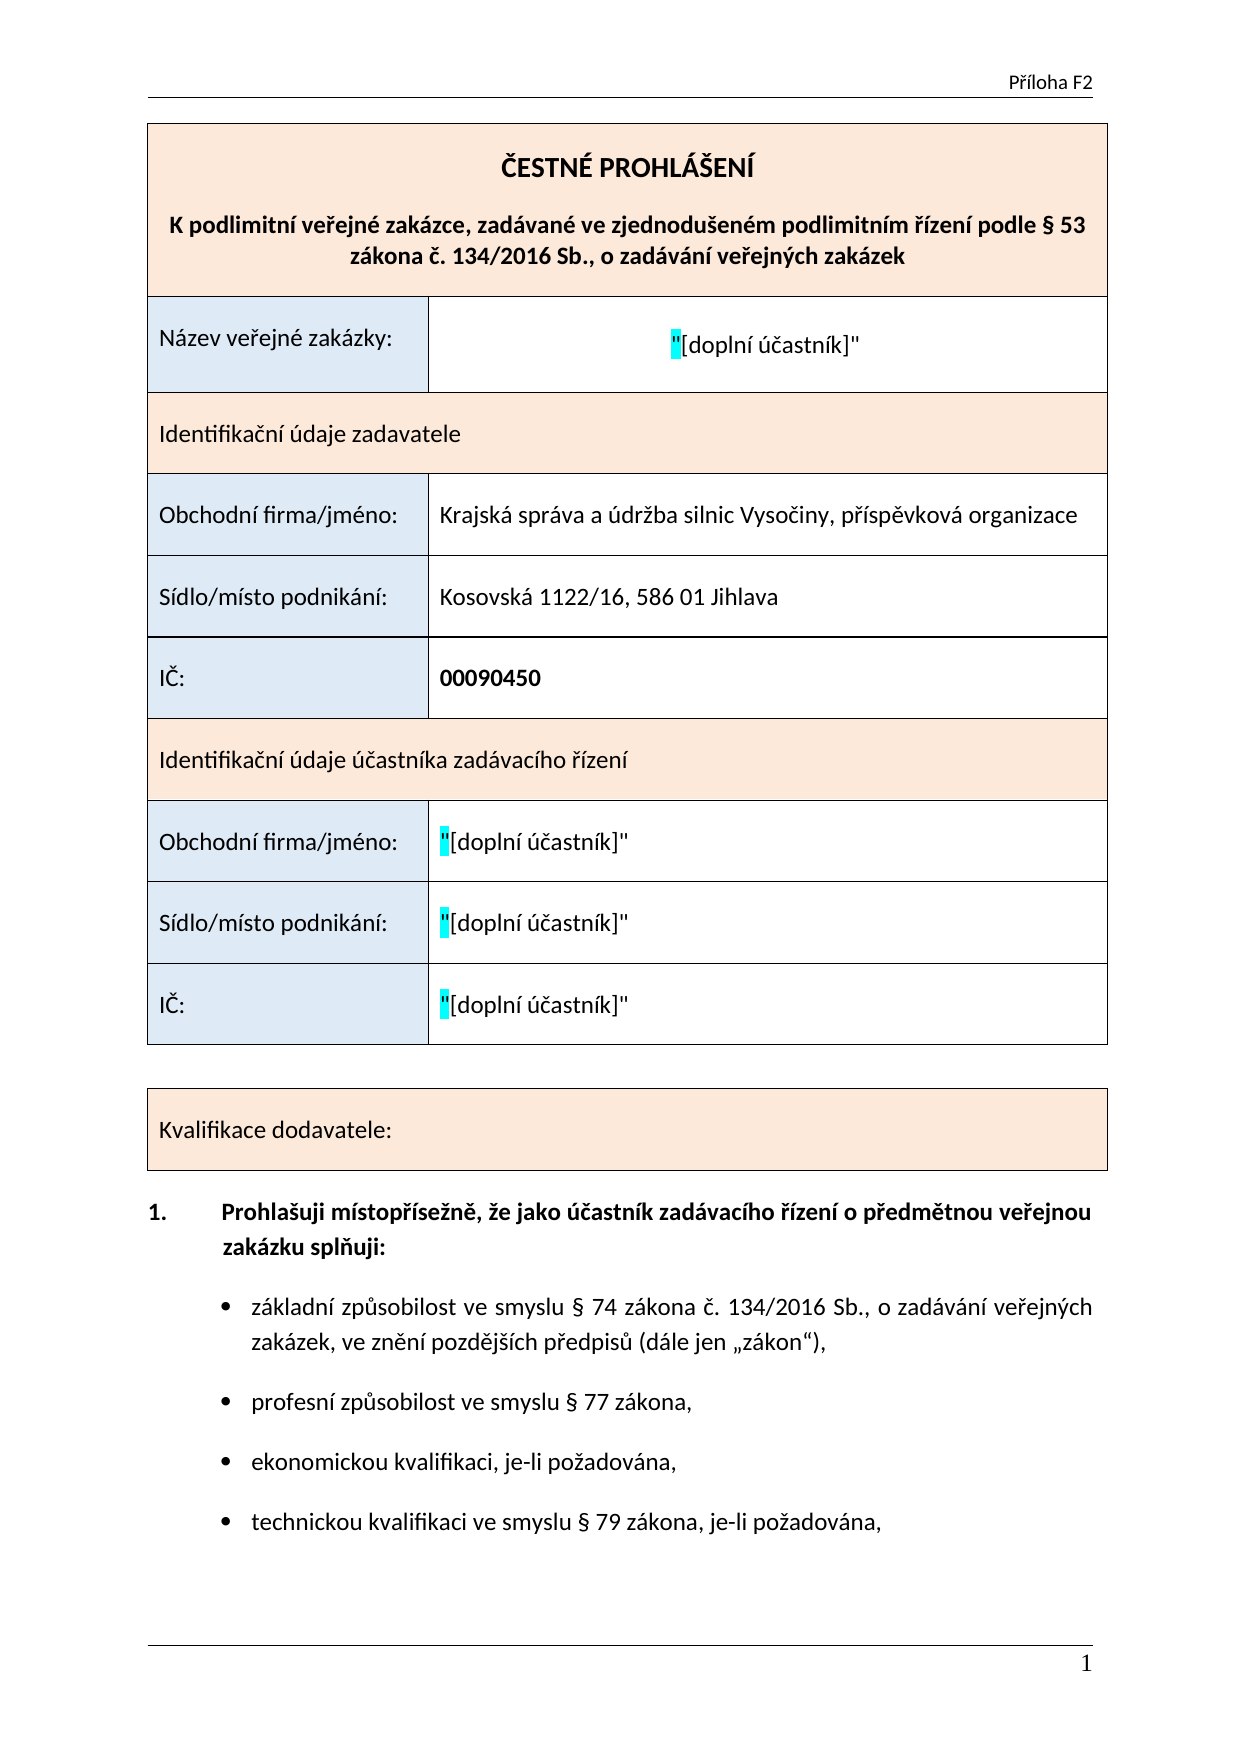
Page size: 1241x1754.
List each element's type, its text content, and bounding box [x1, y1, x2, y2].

list Prohlašuji místopřísežně, že jako účastník zadávacího řízení o předmětnou veřejnou zakázku splňuji: [148, 1196, 1093, 1261]
list technickou kvalifikaci ve smyslu § 79 zákona, je-li požadována, [221, 1506, 1093, 1536]
table_cell IČ: [148, 964, 428, 1044]
table_cell Sídlo/místo podnikání: [148, 882, 428, 963]
table_cell Obchodní firma/jméno: [148, 801, 428, 881]
table_cell Krajská správa a údržba silnic Vysočiny, příspěvková organizace [429, 474, 1107, 555]
table_cell Název veřejné zakázky: [148, 297, 428, 392]
list ekonomickou kvalifikaci, je-li požadována, [221, 1446, 1093, 1476]
table_cell Sídlo/místo podnikání: [148, 556, 428, 636]
table_cell [429, 882, 1107, 963]
table_cell [429, 297, 1107, 392]
table_cell [429, 801, 1107, 881]
table_header ČESTNÉ PROHLÁŠENÍ K podlimitní veřejné zakázce, zadávané ve zjednodušeném podlimitním řízení podle § 53 zákona č. 134/2016 Sb., o zadávání veřejných zakázek [148, 124, 1107, 296]
table_cell Identifikační údaje účastníka zadávacího řízení [148, 719, 1107, 799]
table_cell 00090450 [429, 638, 1107, 718]
list profesní způsobilost ve smyslu § 77 zákona, [221, 1386, 1093, 1416]
table_cell Obchodní firma/jméno: [148, 474, 428, 555]
table_cell Kosovská 1122/16, 586 01 Jihlava [429, 556, 1107, 636]
table_cell [429, 964, 1107, 1044]
table_header Kvalifikace dodavatele: [148, 1089, 1107, 1170]
list základní způsobilost ve smyslu § 74 zákona č. 134/2016 Sb., o zadávání veřejných zakázek, ve znění pozdějších předpisů (dále jen „zákon“), [221, 1291, 1093, 1356]
table_cell IČ: [148, 638, 428, 718]
table_cell Identifikační údaje zadavatele [148, 393, 1107, 473]
